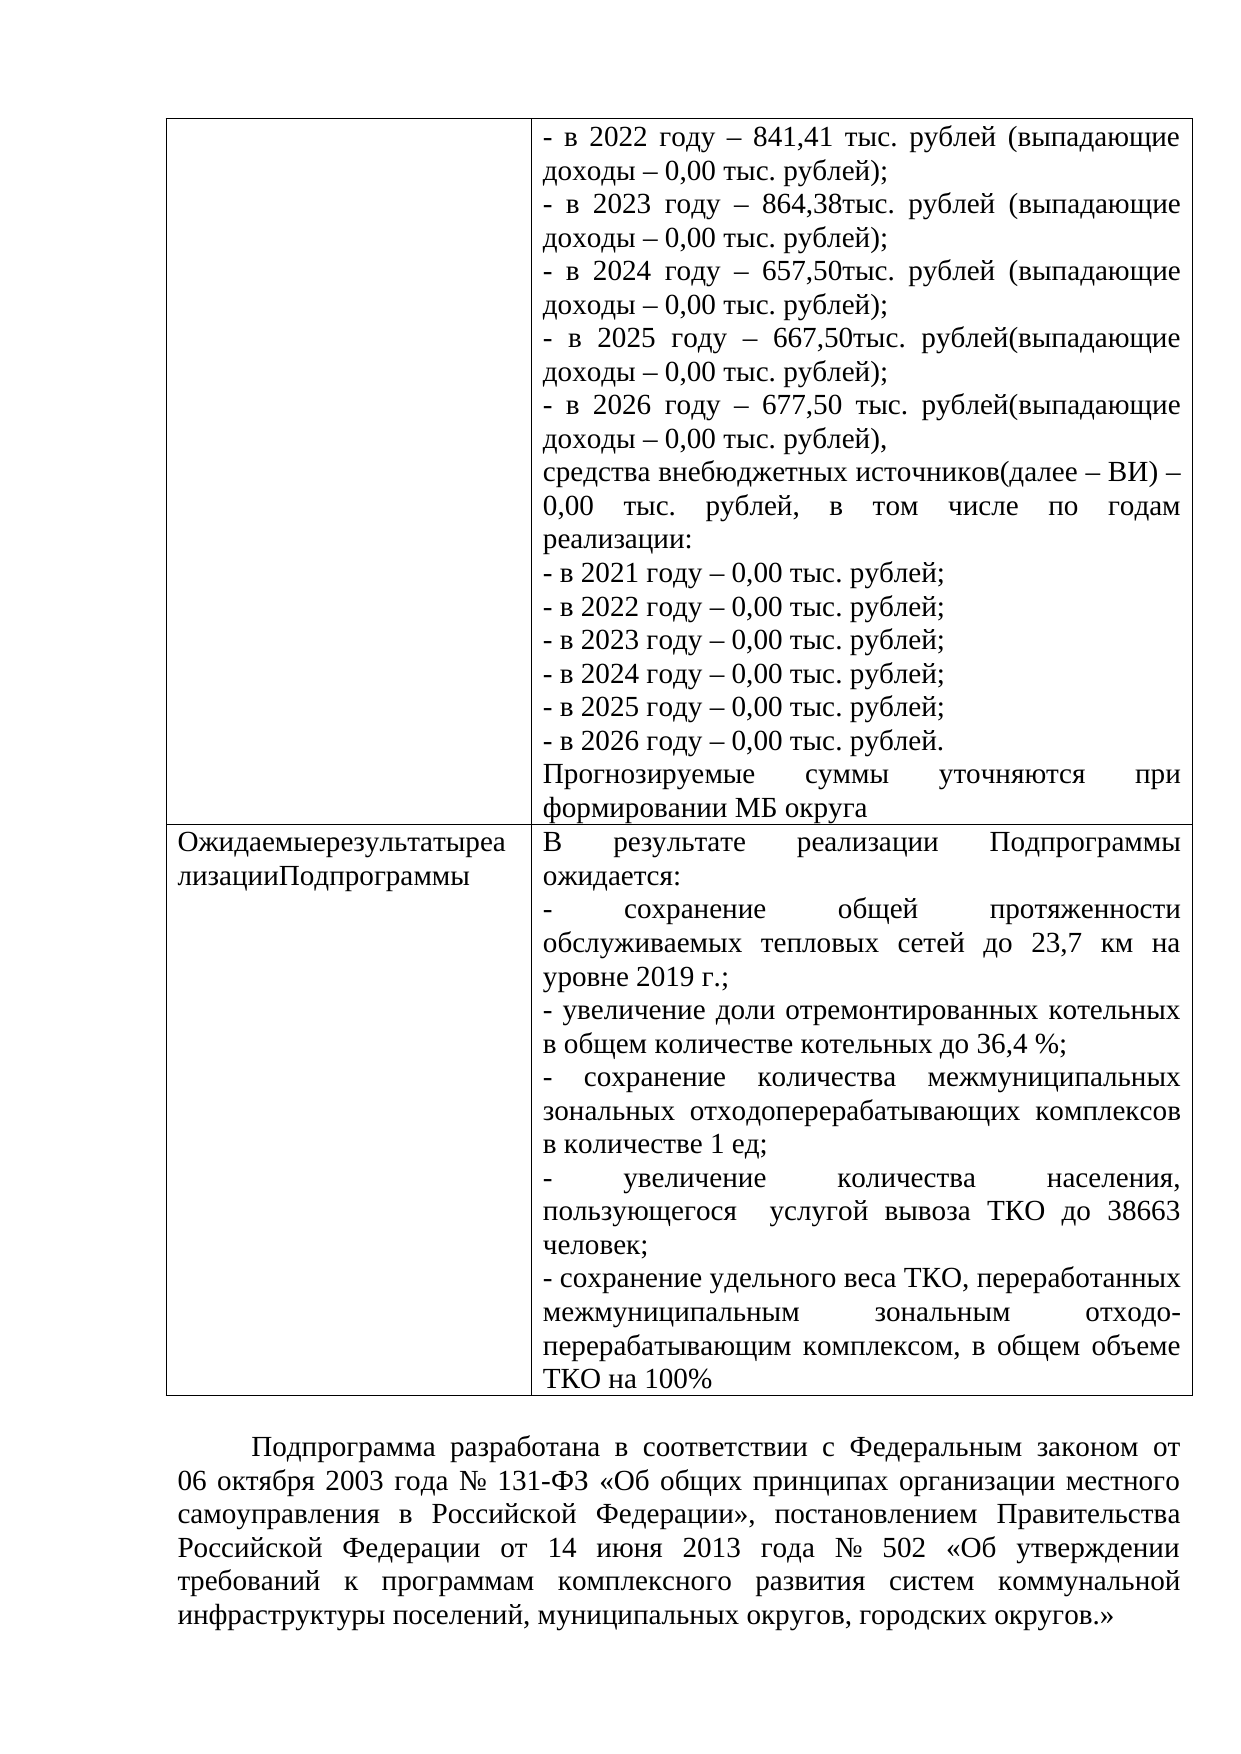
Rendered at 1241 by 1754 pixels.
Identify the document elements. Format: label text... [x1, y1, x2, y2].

table_cell В результате реализации Подпрограммы ожидается: - сохранение общей протяженности обслуживаемых тепловых сетей до 23,7 км на уровне 2019 г.; - увеличение доли отремонтированных котельных в общем количестве котельных до 36,4 %; - сохранение количества межмуниципальных зональных отходоперерабатывающих комплексов в количестве 1 ед; - увеличение количества населения, пользующегося услугой вывоза ТКО до 38663 человек; - сохранение удельного веса ТКО, переработанных межмуниципальным зональным отходо-перерабатывающим комплексом, в общем объеме ТКО на 100% [532, 825, 1192, 1395]
text Подпрограмма разработана в соответствии с Федеральным законом от 06 октября 2003 года № 131-ФЗ «Об общих принципах организации местного самоуправления в Российской Федерации», постановлением Правительства Российской Федерации от 14 июня 2013 года № 502 «Об утверждении требований к программам комплексного развития систем коммунальной инфраструктуры поселений, муниципальных округов, городских округов.» [177, 1429, 1181, 1631]
table_cell ОжидаемыерезультатыреализацииПодпрограммы [167, 825, 531, 1395]
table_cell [167, 119, 531, 823]
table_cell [532, 119, 1192, 823]
